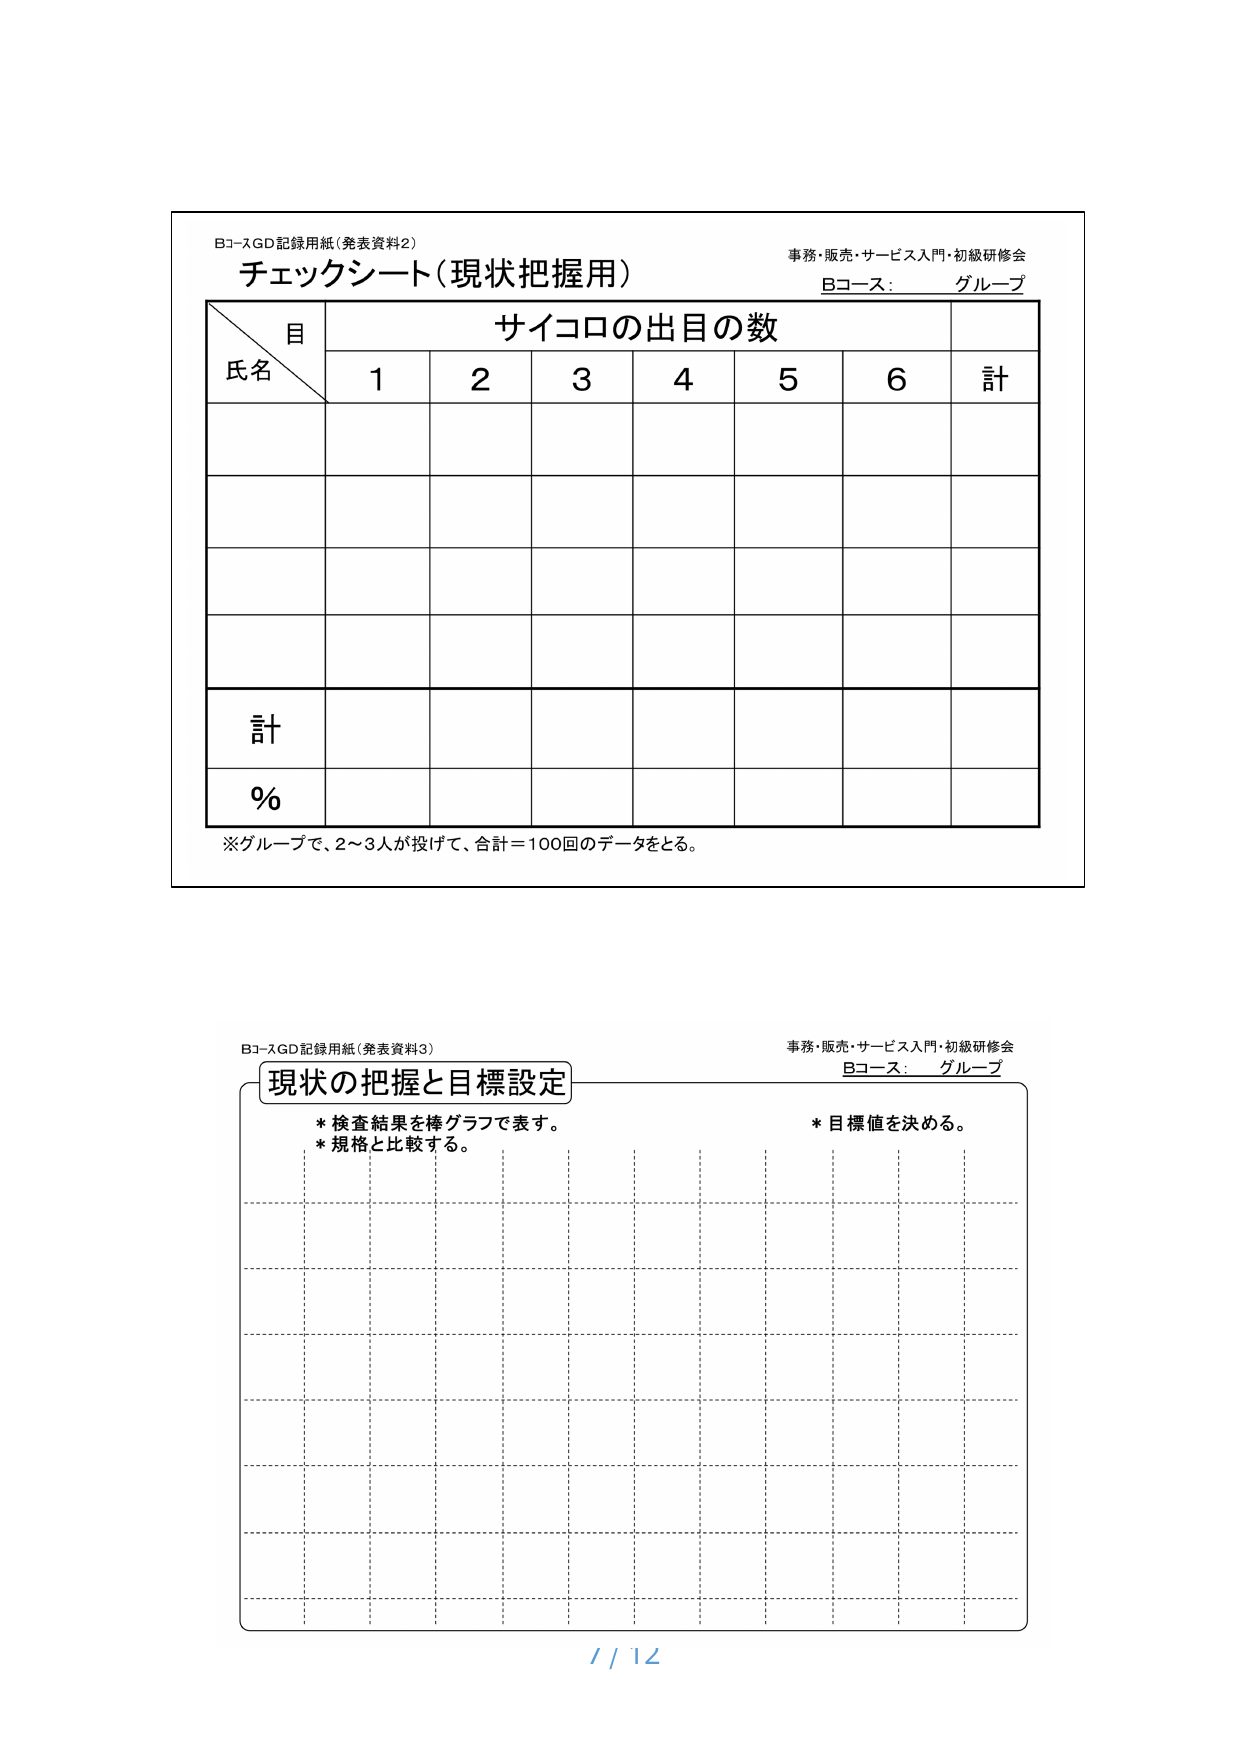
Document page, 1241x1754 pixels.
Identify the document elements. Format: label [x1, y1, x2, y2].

picture [214, 1019, 1053, 1648]
picture [186, 219, 1066, 879]
